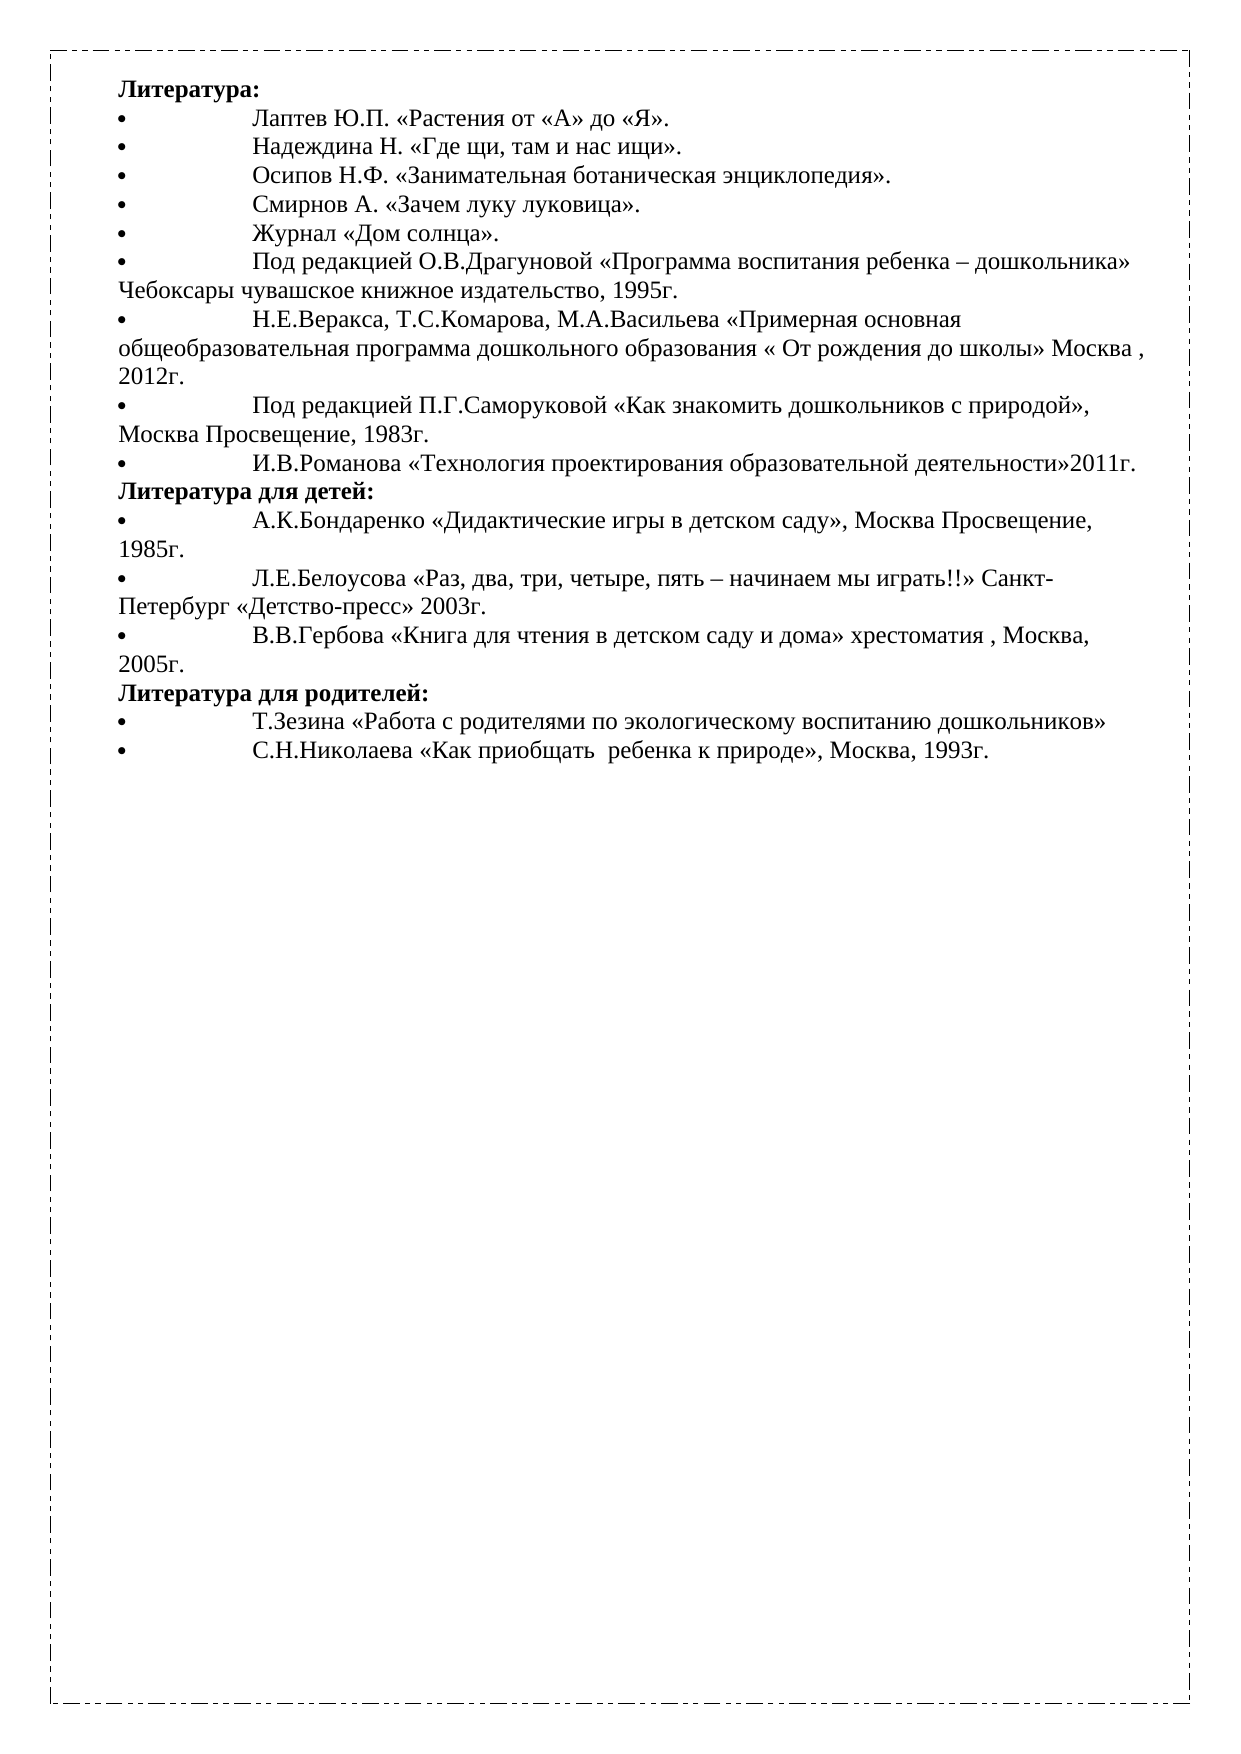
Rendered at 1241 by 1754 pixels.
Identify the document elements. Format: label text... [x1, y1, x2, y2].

list Под редакцией П.Г.Саморуковой «Как знакомить дошкольников с природой», Москва Просвещение, 1983г. [118, 390, 1152, 448]
list Н.Е.Веракса, Т.С.Комарова, М.А.Васильева «Примерная основная общеобразовательная программа дошкольного образования « От рождения до школы» Москва , 2012г. [118, 304, 1152, 390]
list Под редакцией О.В.Драгуновой «Программа воспитания ребенка – дошкольника» Чебоксары чувашское книжное издательство, 1995г. [118, 246, 1152, 304]
list В.В.Гербова «Книга для чтения в детском саду и дома» хрестоматия , Москва, 2005г. [118, 620, 1152, 678]
list Л.Е.Белоусова «Раз, два, три, четыре, пять – начинаем мы играть!!» Санкт-Петербург «Детство-пресс» 2003г. [118, 563, 1152, 620]
list А.К.Бондаренко «Дидактические игры в детском саду», Москва Просвещение, 1985г. [118, 505, 1152, 563]
list Журнал «Дом солнца». [118, 218, 1152, 246]
list Осипов Н.Ф. «Занимательная ботаническая энциклопедия». [118, 160, 1152, 189]
list Смирнов А. «Зачем луку луковица». [118, 189, 1152, 218]
text Литература: [118, 74, 1152, 103]
list И.В.Романова «Технология проектирования образовательной деятельности»2011г. [118, 448, 1152, 476]
text Литература для детей: [118, 476, 1152, 505]
list С.Н.Николаева «Как приобщать ребенка к природе», Москва, 1993г. [118, 735, 1152, 764]
list Надеждина Н. «Где щи, там и нас ищи». [118, 131, 1152, 160]
list Т.Зезина «Работа с родителями по экологическому воспитанию дошкольников» [118, 706, 1152, 735]
list Лаптев Ю.П. «Растения от «А» до «Я». [118, 103, 1152, 131]
text Литература для родителей: [118, 678, 1152, 706]
